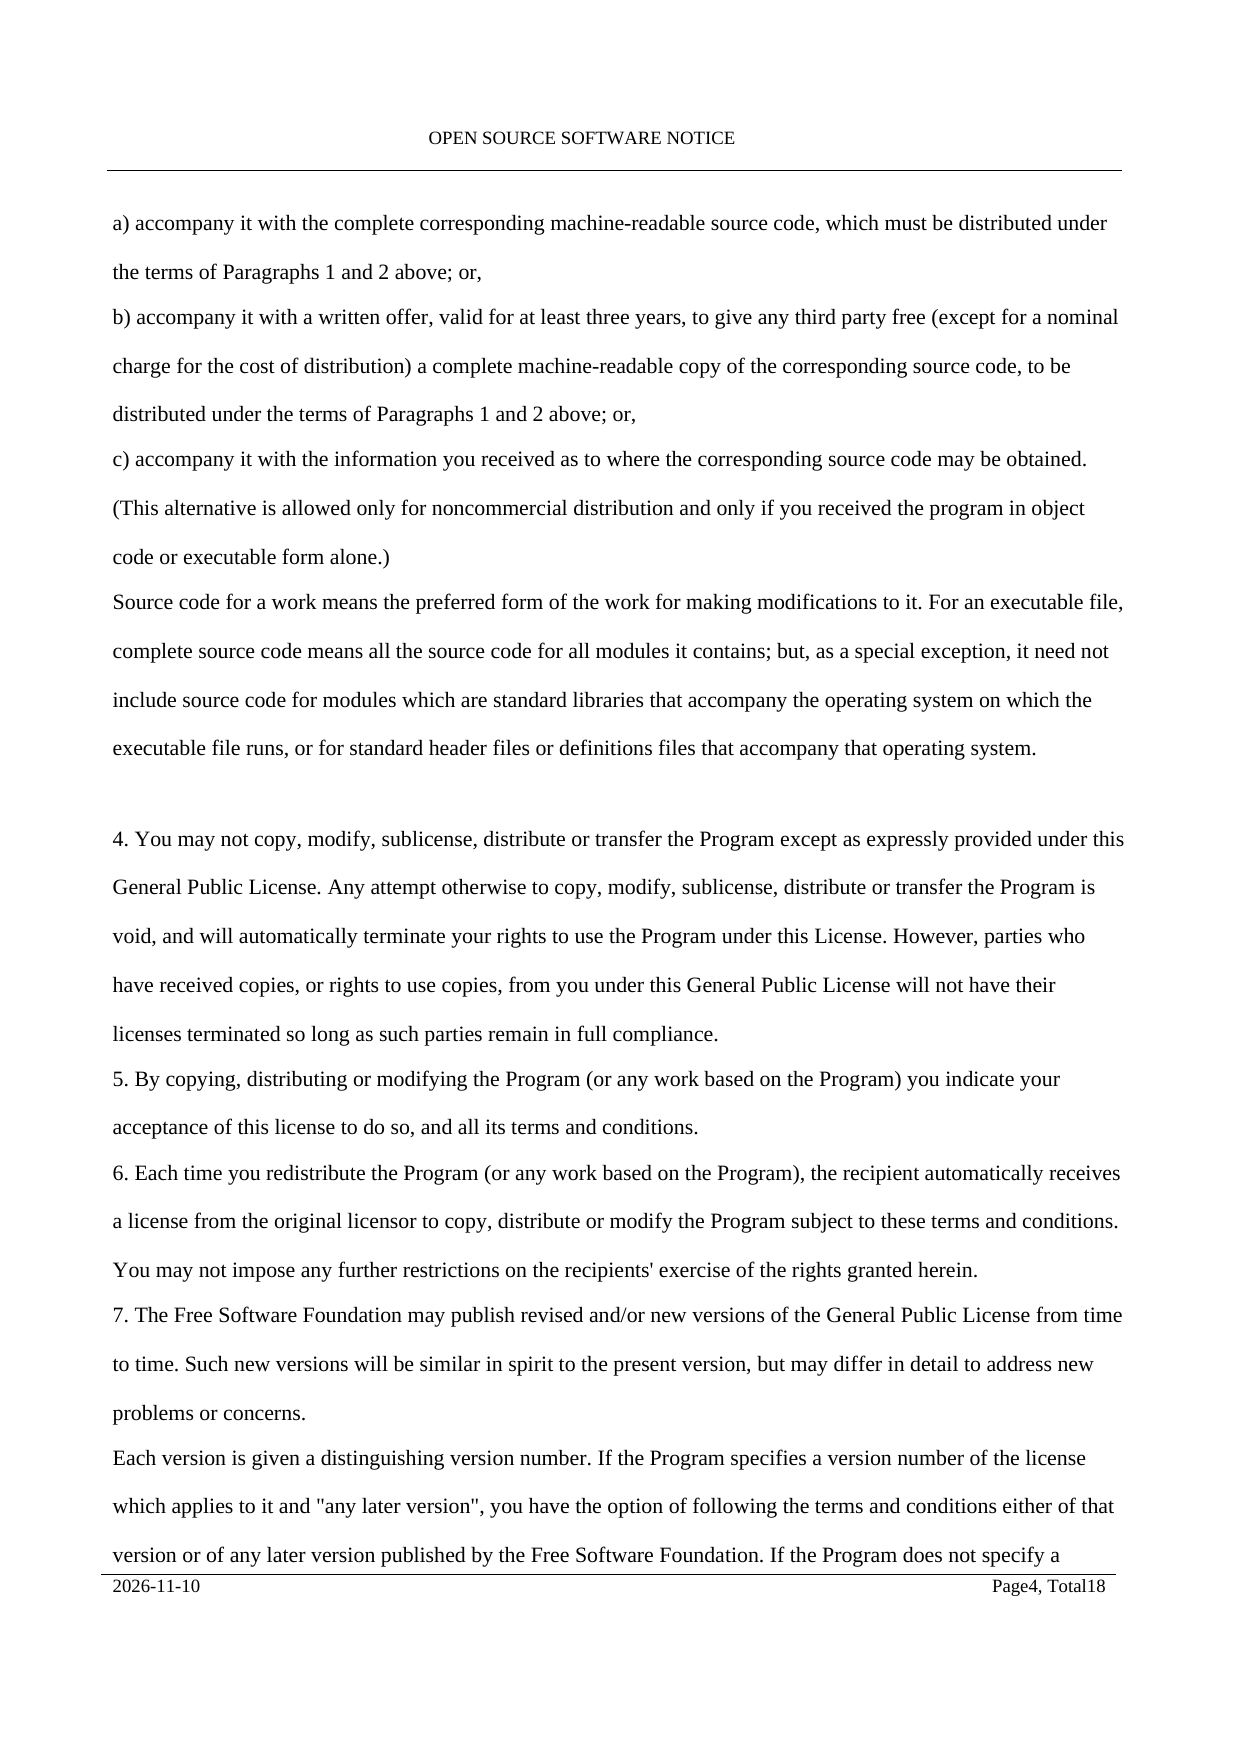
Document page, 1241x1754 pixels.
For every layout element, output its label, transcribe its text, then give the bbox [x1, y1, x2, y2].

text a) accompany it with the complete corresponding machine-readable source code, which must be distributed under the terms of Paragraphs 1 and 2 above; or, [112, 206, 1128, 288]
text 6. Each time you redistribute the Program (or any work based on the Program), the recipient automatically receives a license from the original licensor to copy, distribute or modify the Program subject to these terms and conditions. You may not impose any further restrictions on the recipients' exercise of the rights granted herein. [112, 1156, 1128, 1286]
text 5. By copying, distributing or modifying the Program (or any work based on the Program) you indicate your acceptance of this license to do so, and all its terms and conditions. [112, 1062, 1128, 1143]
text 7. The Free Software Foundation may publish revised and/or new versions of the General Public License from time to time. Such new versions will be similar in spirit to the present version, but may differ in detail to address new problems or concerns. [112, 1298, 1128, 1428]
text b) accompany it with a written offer, valid for at least three years, to give any third party free (except for a nominal charge for the cost of distribution) a complete machine-readable copy of the corresponding source code, to be distributed under the terms of Paragraphs 1 and 2 above; or, [112, 300, 1128, 430]
text 4. You may not copy, modify, sublicense, distribute or transfer the Program except as expressly provided under this General Public License. Any attempt otherwise to copy, modify, sublicense, distribute or transfer the Program is void, and will automatically terminate your rights to use the Program under this License. However, parties who have received copies, or rights to use copies, from you under this General Public License will not have their licenses terminated so long as such parties remain in full compliance. [112, 822, 1128, 1049]
text Source code for a work means the preferred form of the work for making modifications to it. For an executable file, complete source code means all the source code for all modules it contains; but, as a special exception, it need not include source code for modules which are standard libraries that accompany the operating system on which the executable file runs, or for standard header files or definitions files that accompany that operating system. [112, 585, 1128, 764]
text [112, 1441, 1128, 1571]
text c) accompany it with the information you received as to where the corresponding source code may be obtained. (This alternative is allowed only for noncommercial distribution and only if you received the program in object code or executable form alone.) [112, 443, 1128, 573]
